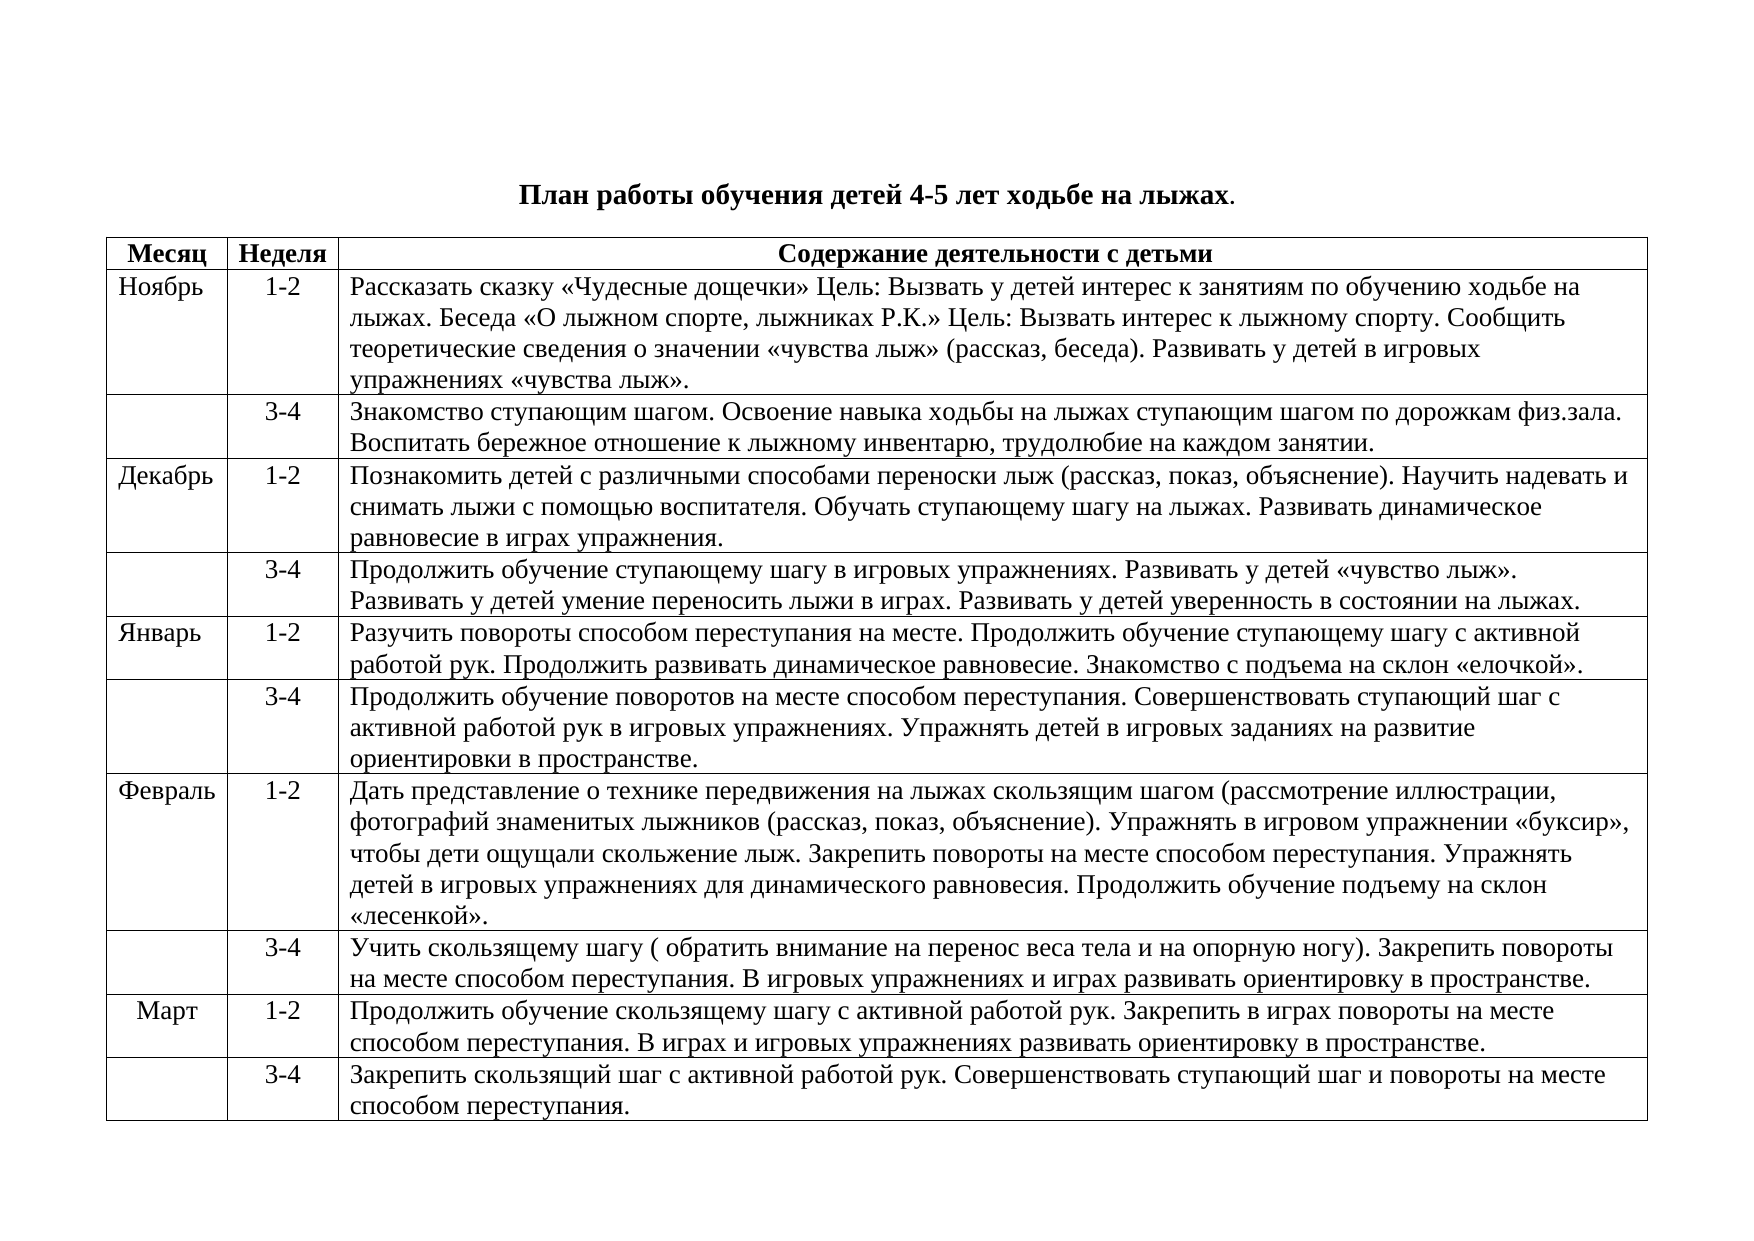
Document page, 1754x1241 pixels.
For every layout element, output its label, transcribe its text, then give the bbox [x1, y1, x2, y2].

table_cell [107, 680, 227, 773]
table_cell Ноябрь [107, 270, 227, 394]
table_cell Закрепить скользящий шаг с активной работой рук. Совершенствовать ступающий шаг и повороты на месте способом переступания. [339, 1058, 1647, 1120]
table_cell Познакомить детей с различными способами переноски лыж (рассказ, показ, объяснение). Научить надевать и снимать лыжи с помощью воспитателя. Обучать ступающему шагу на лыжах. Развивать динамическое равновесие в играх упражнения. [339, 459, 1647, 552]
table_cell Рассказать сказку «Чудесные дощечки» Цель: Вызвать у детей интерес к занятиям по обучению ходьбе на лыжах. Беседа «О лыжном спорте, лыжниках Р.К.» Цель: Вызвать интерес к лыжному спорту. Сообщить теоретические сведения о значении «чувства лыж» (рассказ, беседа). Развивать у детей в игровых упражнениях «чувства лыж». [339, 270, 1647, 394]
table_cell 3-4 [228, 553, 338, 616]
table_cell Март [107, 995, 227, 1057]
table_cell 1-2 [228, 774, 338, 930]
table_cell Разучить повороты способом переступания на месте. Продолжить обучение ступающему шагу с активной работой рук. Продолжить развивать динамическое равновесие. Знакомство с подъема на склон «елочкой». [339, 617, 1647, 679]
table_header Содержание деятельности с детьми [339, 238, 1647, 269]
table_cell 3-4 [228, 395, 338, 458]
text План работы обучения детей 4-5 лет ходьбе на лыжах. [118, 177, 1636, 211]
table_cell 1-2 [228, 459, 338, 552]
table_cell [107, 395, 227, 458]
table_cell 3-4 [228, 1058, 338, 1120]
table_cell Декабрь [107, 459, 227, 552]
table_cell 1-2 [228, 995, 338, 1057]
table_cell 1-2 [228, 617, 338, 679]
table_cell Январь [107, 617, 227, 679]
table_header Неделя [228, 238, 338, 269]
table_cell [107, 931, 227, 993]
table_cell [107, 553, 227, 616]
table_cell 1-2 [228, 270, 338, 394]
table_cell Продолжить обучение ступающему шагу в игровых упражнениях. Развивать у детей «чувство лыж». Развивать у детей умение переносить лыжи в играх. Развивать у детей уверенность в состоянии на лыжах. [339, 553, 1647, 616]
table_cell Продолжить обучение скользящему шагу с активной работой рук. Закрепить в играх повороты на месте способом переступания. В играх и игровых упражнениях развивать ориентировку в пространстве. [339, 995, 1647, 1057]
table_cell Продолжить обучение поворотов на месте способом переступания. Совершенствовать ступающий шаг с активной работой рук в игровых упражнениях. Упражнять детей в игровых заданиях на развитие ориентировки в пространстве. [339, 680, 1647, 773]
table_header Месяц [107, 238, 227, 269]
table_cell Знакомство ступающим шагом. Освоение навыка ходьбы на лыжах ступающим шагом по дорожкам физ.зала. Воспитать бережное отношение к лыжному инвентарю, трудолюбие на каждом занятии. [339, 395, 1647, 458]
table_cell 3-4 [228, 931, 338, 993]
table_cell Февраль [107, 774, 227, 930]
table_cell Дать представление о технике передвижения на лыжах скользящим шагом (рассмотрение иллюстрации, фотографий знаменитых лыжников (рассказ, показ, объяснение). Упражнять в игровом упражнении «буксир», чтобы дети ощущали скольжение лыж. Закрепить повороты на месте способом переступания. Упражнять детей в игровых упражнениях для динамического равновесия. Продолжить обучение подъему на склон «лесенкой». [339, 774, 1647, 930]
table_cell [107, 1058, 227, 1120]
table_cell 3-4 [228, 680, 338, 773]
table_cell Учить скользящему шагу ( обратить внимание на перенос веса тела и на опорную ногу). Закрепить повороты на месте способом переступания. В игровых упражнениях и играх развивать ориентировку в пространстве. [339, 931, 1647, 993]
